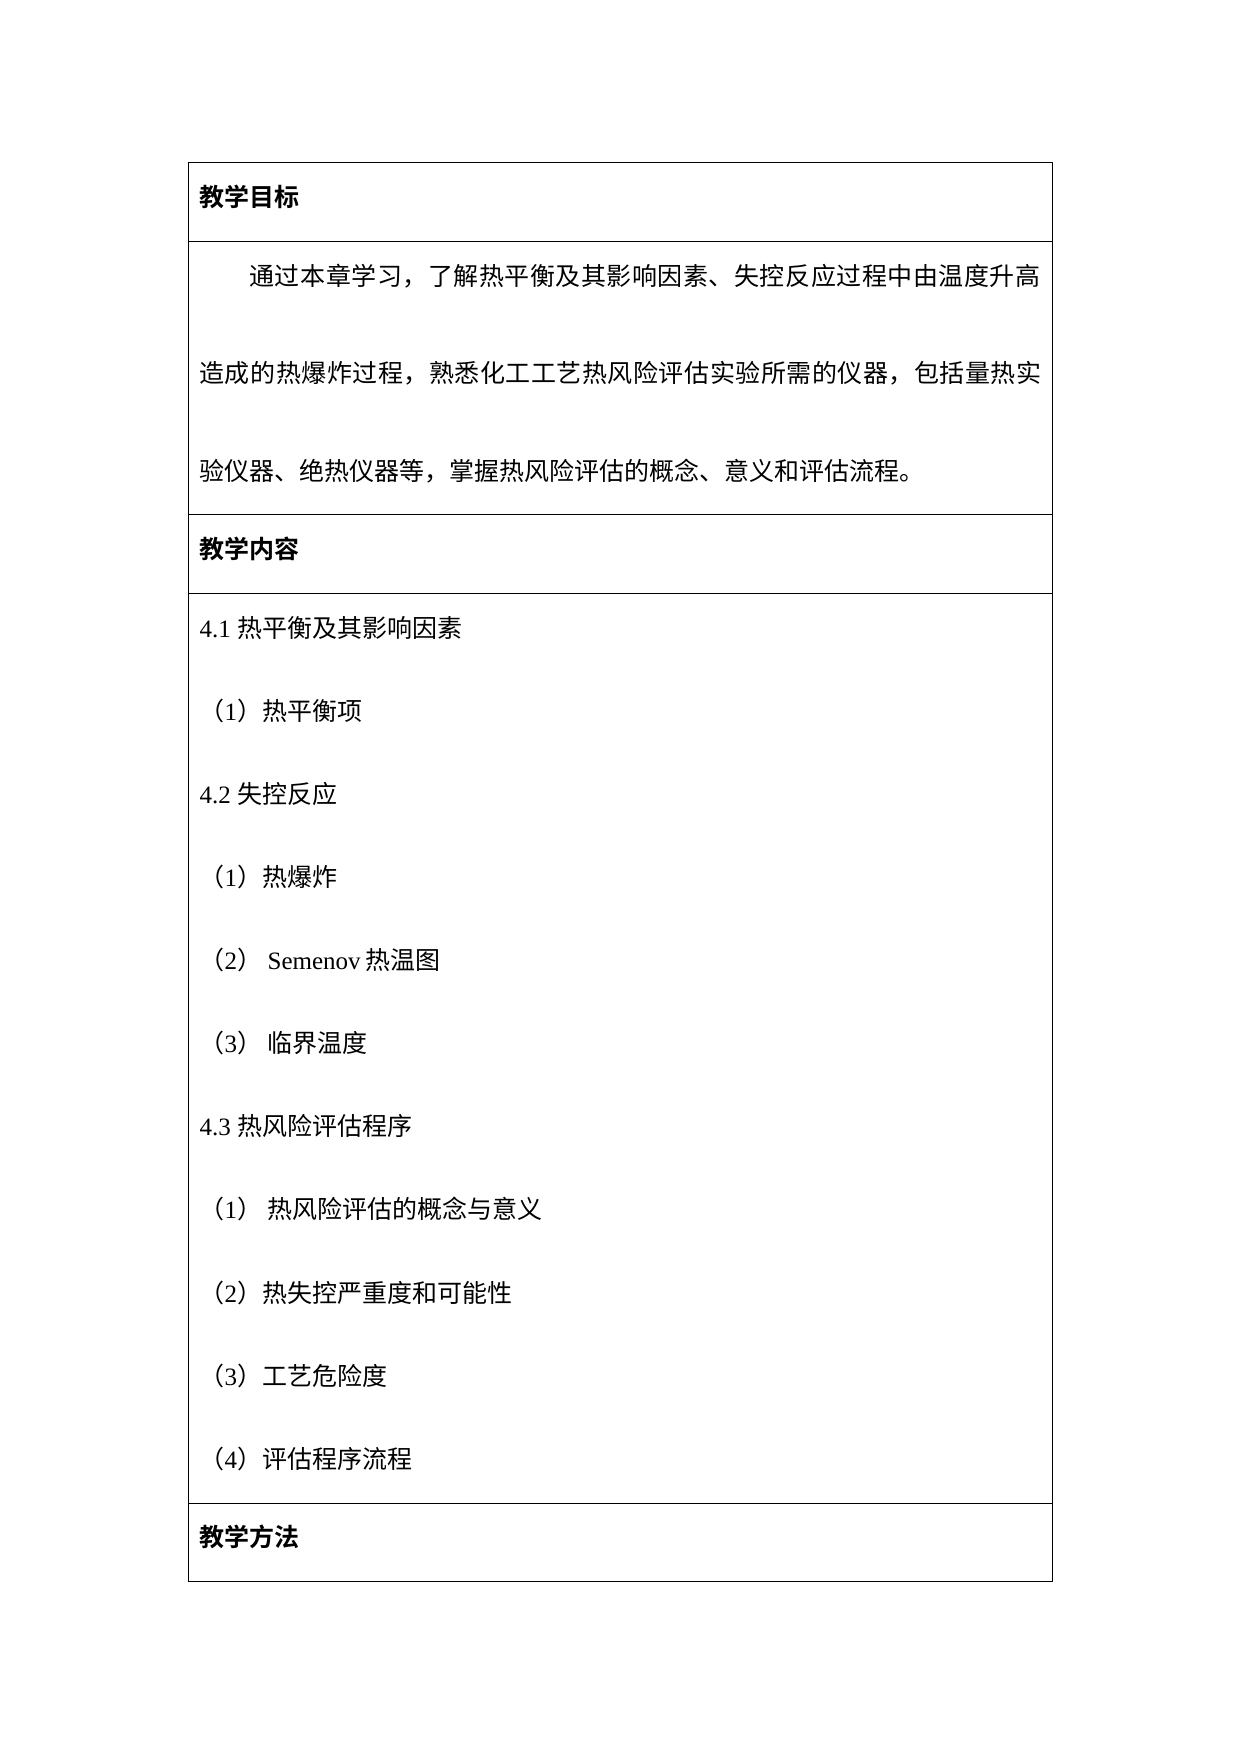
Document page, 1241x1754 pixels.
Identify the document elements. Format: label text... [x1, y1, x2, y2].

table_cell 教学方法 [189, 1504, 1052, 1581]
table_cell 4.1 热平衡及其影响因素 （1）热平衡项 4.2 失控反应 （1）热爆炸 （2） Semenov热温图 （3） 临界温度 4.3 热风险评估程序 （1） 热风险评估的概念与意义 （2）热失控严重度和可能性 （3）工艺危险度 （4）评估程序流程 [189, 594, 1052, 1502]
table_cell 教学目标 [189, 163, 1052, 241]
table_cell 教学内容 [189, 515, 1052, 593]
table_cell 通过本章学习，了解热平衡及其影响因素、失控反应过程中由温度升高造成的热爆炸过程，熟悉化工工艺热风险评估实验所需的仪器，包括量热实验仪器、绝热仪器等，掌握热风险评估的概念、意义和评估流程。 [189, 242, 1052, 514]
